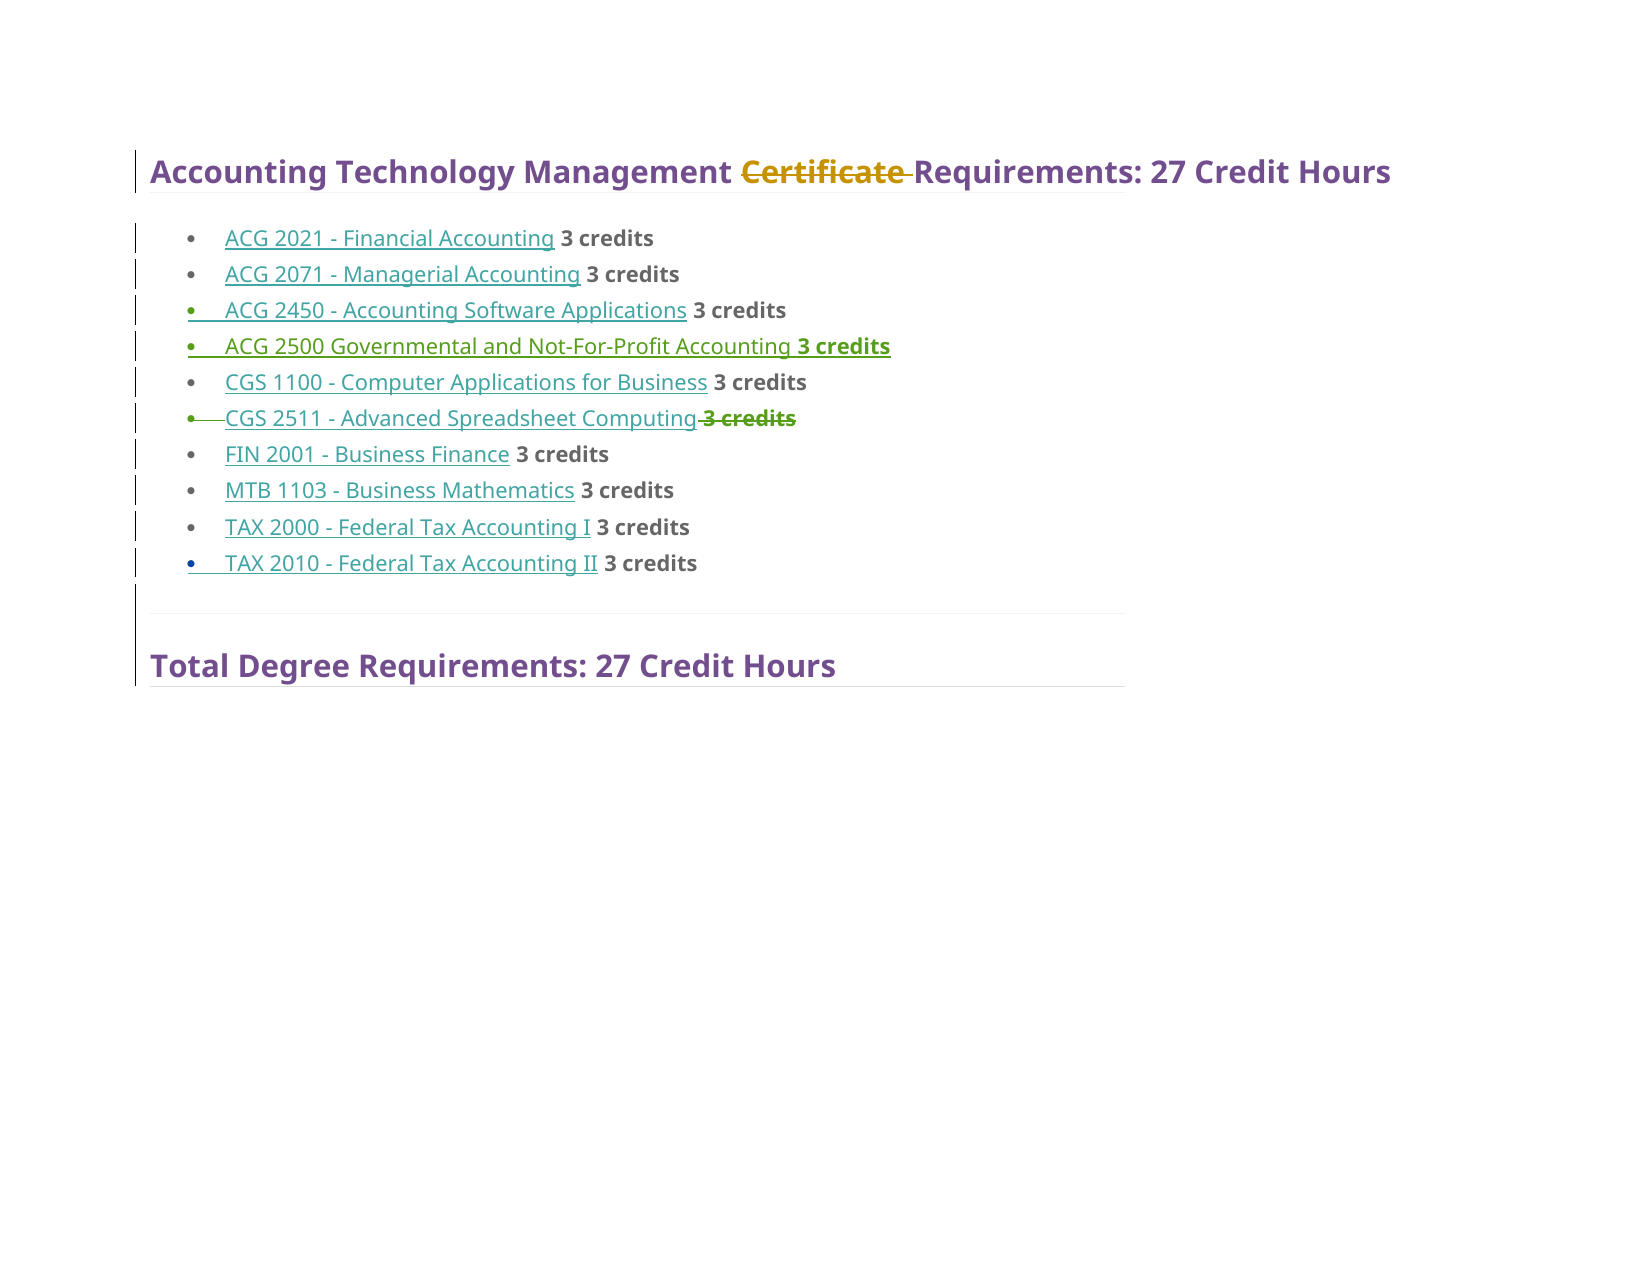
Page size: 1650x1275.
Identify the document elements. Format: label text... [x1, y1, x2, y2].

table_cell Accounting Technology Management Requirements: 27 Credit Hours ACG 2021 - Financial Accounting 3 credits ACG 2071 - Managerial Accounting 3 credits ACG 2450 - Accounting Software Applications 3 credits CGS 1100 - Computer Applications for Business 3 credits FIN 2001 - Business Finance 3 credits MTB 1103 - Business Mathematics 3 credits TAX 2000 - Federal Tax Accounting I 3 credits TAX 2010 - Federal Tax Accounting II 3 credits Total Degree Requirements: 27 Credit Hours [150, 150, 1500, 686]
